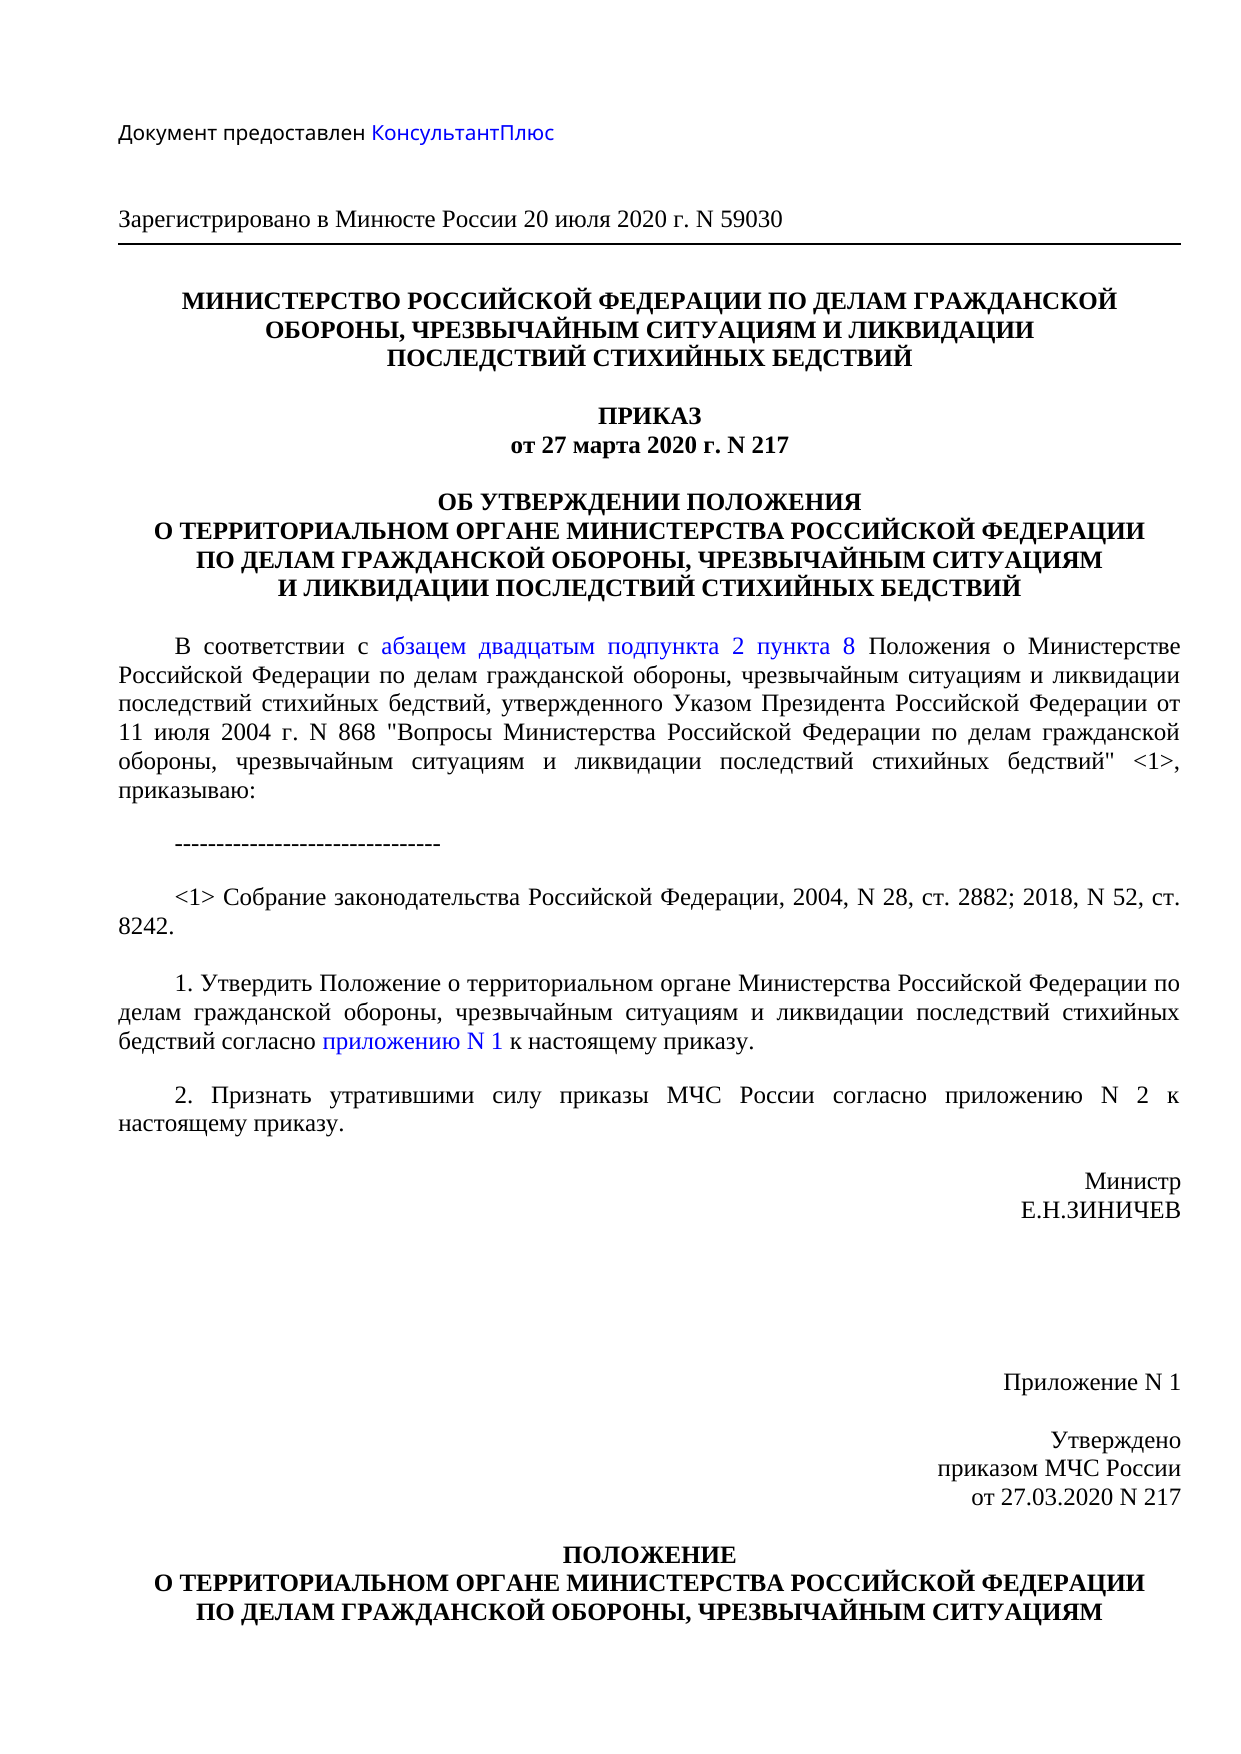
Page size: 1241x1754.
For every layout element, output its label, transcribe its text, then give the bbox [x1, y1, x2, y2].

text 1. Утвердить Положение о территориальном органе Министерства Российской Федерации по делам гражданской обороны, чрезвычайным ситуациям и ликвидации последствий стихийных бедствий согласно приложению N 1 к настоящему приказу. [118, 968, 1181, 1055]
text В соответствии с абзацем двадцатым подпункта 2 пункта 8 Положения о Министерстве Российской Федерации по делам гражданской обороны, чрезвычайным ситуациям и ликвидации последствий стихийных бедствий, утвержденного Указом Президента Российской Федерации от 11 июля 2004 г. N 868 "Вопросы Министерства Российской Федерации по делам гражданской обороны, чрезвычайным ситуациям и ликвидации последствий стихийных бедствий" <1>, приказываю: [118, 631, 1181, 803]
text Е.Н.ЗИНИЧЕВ [118, 1195, 1181, 1223]
text 2. Признать утратившими силу приказы МЧС России согласно приложению N 2 к настоящему приказу. [118, 1080, 1181, 1137]
title ПОСЛЕДСТВИЙ СТИХИЙНЫХ БЕДСТВИЙ [118, 343, 1181, 372]
text Министр [118, 1166, 1181, 1195]
text -------------------------------- [118, 828, 1181, 857]
text Утверждено [118, 1425, 1181, 1453]
title И ЛИКВИДАЦИИ ПОСЛЕДСТВИЙ СТИХИЙНЫХ БЕДСТВИЙ [118, 573, 1181, 602]
title от 27 марта 2020 г. N 217 [118, 430, 1181, 458]
text <1> Собрание законодательства Российской Федерации, 2004, N 28, ст. 2882; 2018, N 52, ст. 8242. [118, 882, 1181, 940]
title ОБОРОНЫ, ЧРЕЗВЫЧАЙНЫМ СИТУАЦИЯМ И ЛИКВИДАЦИИ [118, 315, 1181, 343]
title Документ предоставлен КонсультантПлюс [118, 118, 1181, 175]
text Зарегистрировано в Минюсте России 20 июля 2020 г. N 59030 [118, 204, 1181, 232]
title ПОЛОЖЕНИЕ [118, 1540, 1181, 1568]
title МИНИСТЕРСТВО РОССИЙСКОЙ ФЕДЕРАЦИИ ПО ДЕЛАМ ГРАЖДАНСКОЙ [118, 286, 1181, 315]
title ПО ДЕЛАМ ГРАЖДАНСКОЙ ОБОРОНЫ, ЧРЕЗВЫЧАЙНЫМ СИТУАЦИЯМ [118, 545, 1181, 573]
text от 27.03.2020 N 217 [118, 1482, 1181, 1511]
title О ТЕРРИТОРИАЛЬНОМ ОРГАНЕ МИНИСТЕРСТВА РОССИЙСКОЙ ФЕДЕРАЦИИ [118, 1568, 1181, 1597]
title ПО ДЕЛАМ ГРАЖДАНСКОЙ ОБОРОНЫ, ЧРЕЗВЫЧАЙНЫМ СИТУАЦИЯМ [118, 1597, 1181, 1626]
text приказом МЧС России [118, 1453, 1181, 1482]
title ПРИКАЗ [118, 401, 1181, 430]
text Приложение N 1 [118, 1367, 1181, 1396]
title О ТЕРРИТОРИАЛЬНОМ ОРГАНЕ МИНИСТЕРСТВА РОССИЙСКОЙ ФЕДЕРАЦИИ [118, 516, 1181, 545]
title ОБ УТВЕРЖДЕНИИ ПОЛОЖЕНИЯ [118, 487, 1181, 516]
